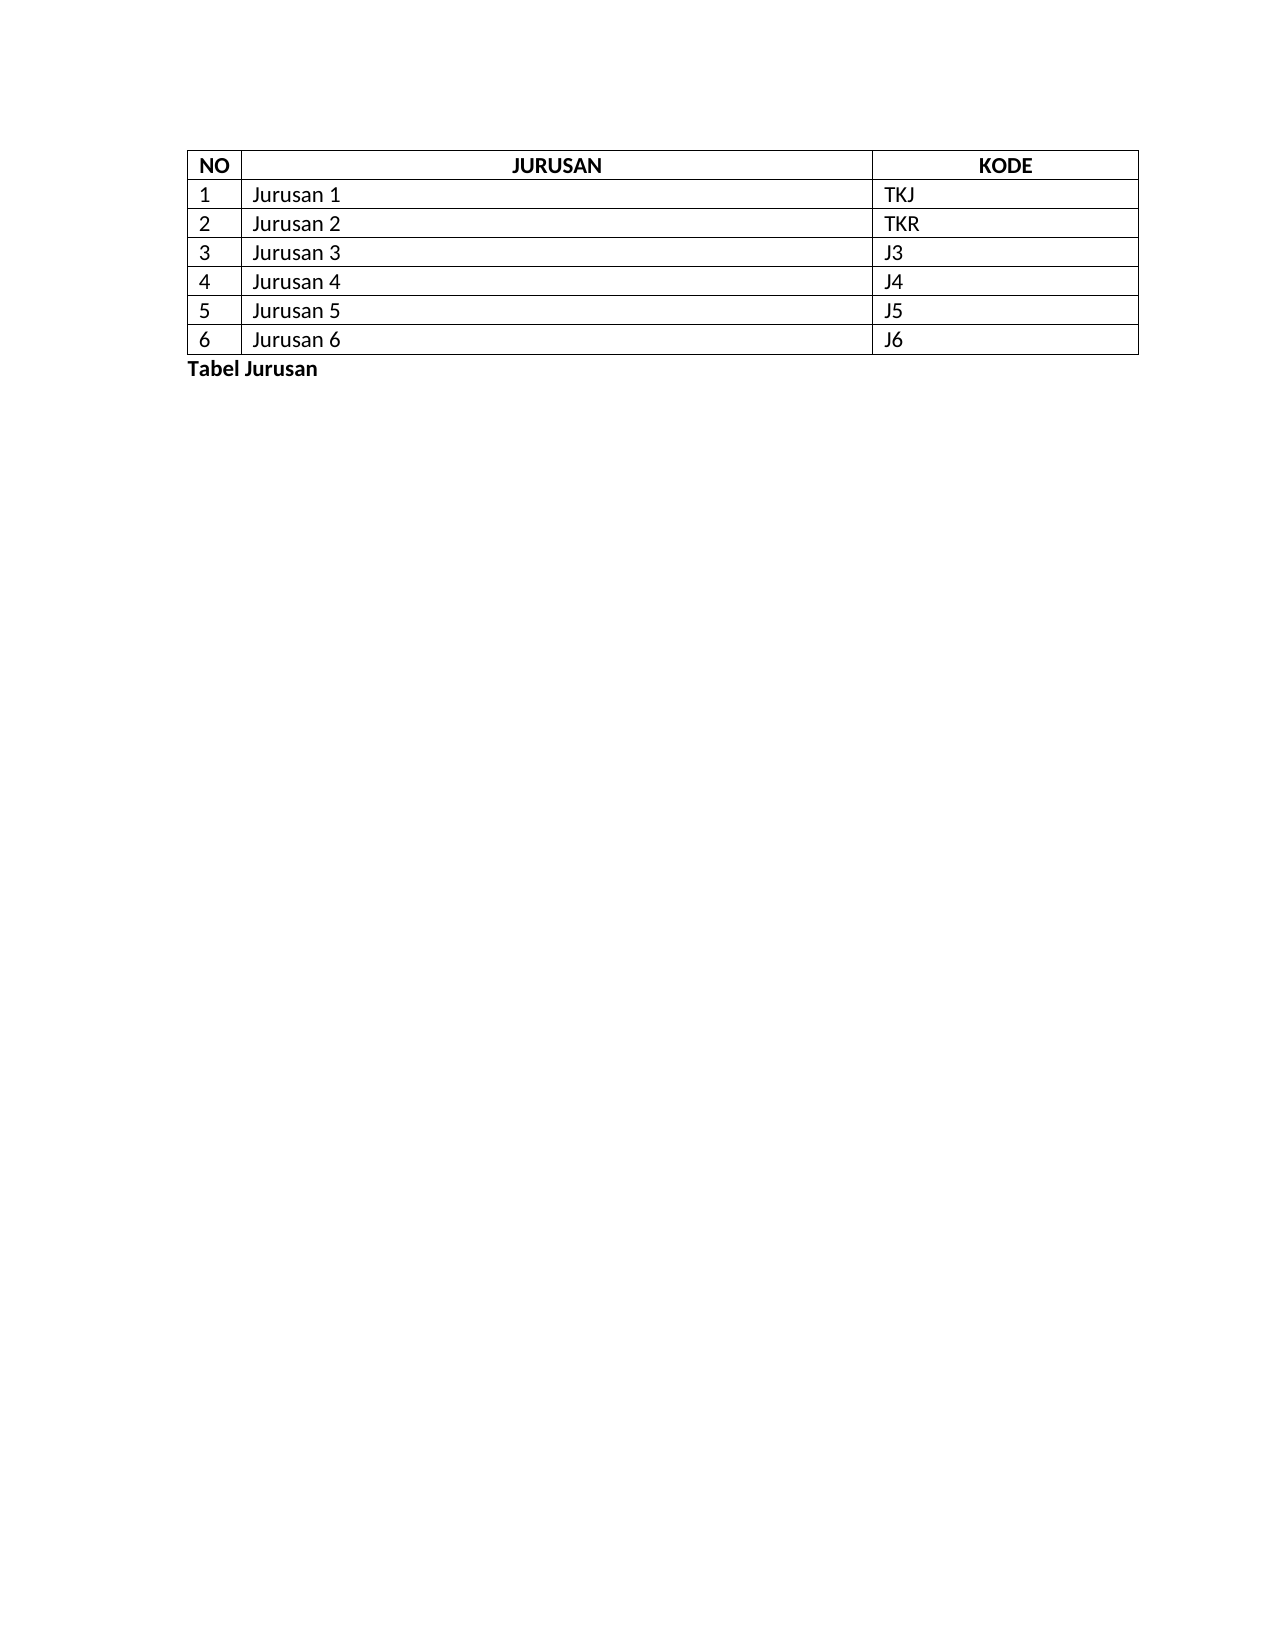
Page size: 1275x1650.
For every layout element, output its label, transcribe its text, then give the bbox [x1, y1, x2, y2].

table_cell Jurusan 3 [242, 238, 872, 266]
table_cell J6 [873, 325, 1138, 353]
table_cell 3 [188, 238, 241, 266]
table_cell Jurusan 2 [242, 209, 872, 237]
table_cell Jurusan 5 [242, 296, 872, 324]
table_cell 4 [188, 267, 241, 295]
table_cell J3 [873, 238, 1138, 266]
table_header KODE [873, 151, 1138, 179]
table_cell 1 [188, 180, 241, 208]
table_cell J5 [873, 296, 1138, 324]
table_cell 5 [188, 296, 241, 324]
table_header NO [188, 151, 241, 179]
table_cell TKR [873, 209, 1138, 237]
table_cell 6 [188, 325, 241, 353]
table_cell Jurusan 1 [242, 180, 872, 208]
table_cell Jurusan 4 [242, 267, 872, 295]
table_cell Jurusan 6 [242, 325, 872, 353]
text Tabel Jurusan [187, 355, 1087, 382]
table_cell TKJ [873, 180, 1138, 208]
table_header JURUSAN [242, 151, 872, 179]
table_cell J4 [873, 267, 1138, 295]
table_cell 2 [188, 209, 241, 237]
